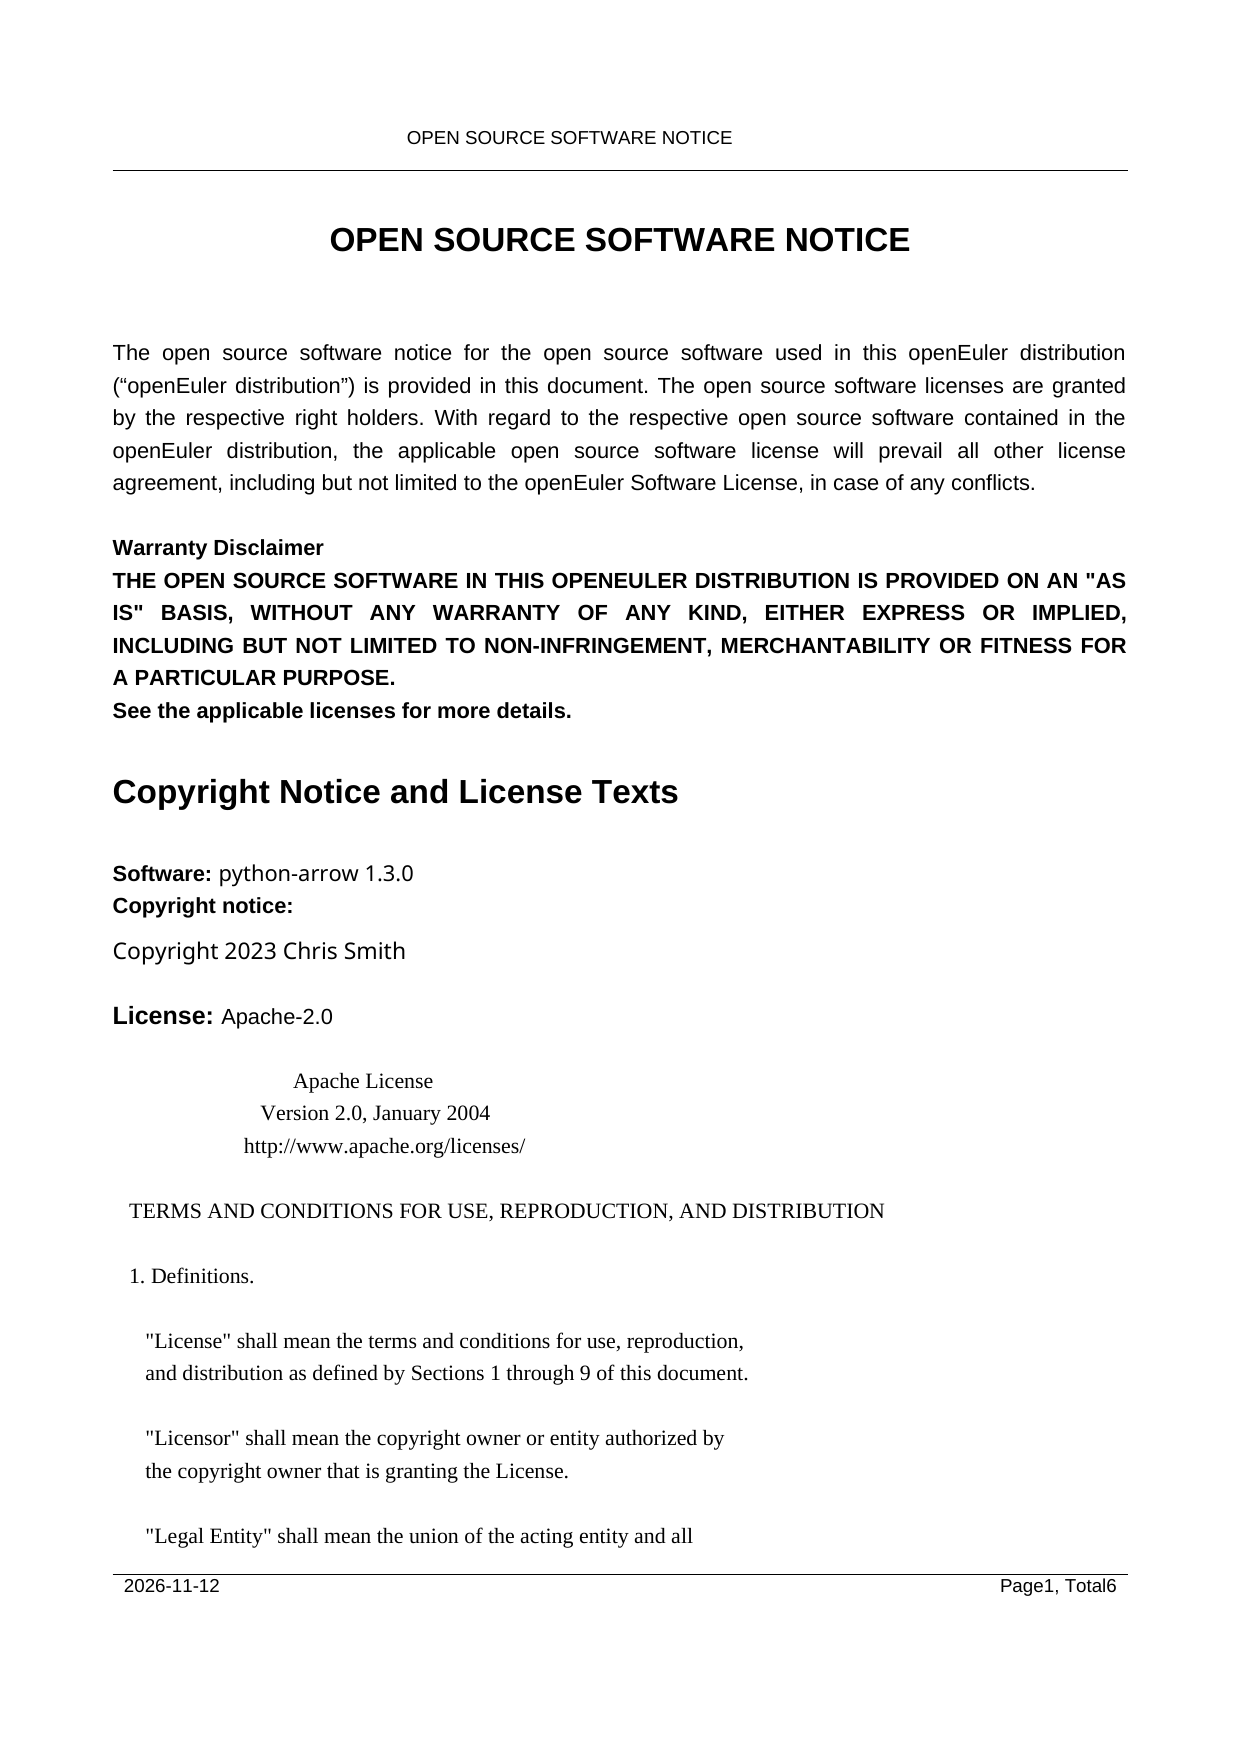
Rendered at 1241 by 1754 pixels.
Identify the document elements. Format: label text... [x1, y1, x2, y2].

title Software: python-arrow 1.3.0 [112, 856, 1128, 889]
text License: Apache-2.0 [112, 999, 1128, 1031]
text The open source software notice for the open source software used in this openEuler distribution (“openEuler distribution”) is provided in this document. The open source software licenses are granted by the respective right holders. With regard to the respective open source software contained in the openEuler distribution, the applicable open source software license will prevail all other license agreement, including but not limited to the openEuler Software License, in case of any conflicts. [112, 336, 1128, 499]
text OPEN SOURCE SOFTWARE NOTICE [112, 206, 1128, 271]
text Copyright notice: [112, 889, 1128, 921]
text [112, 1031, 1128, 1551]
text Warranty Disclaimer [112, 531, 1128, 564]
text THE OPEN SOURCE SOFTWARE IN THIS OPENEULER DISTRIBUTION IS PROVIDED ON AN "AS IS" BASIS, WITHOUT ANY WARRANTY OF ANY KIND, EITHER EXPRESS OR IMPLIED, INCLUDING BUT NOT LIMITED TO NON-INFRINGEMENT, MERCHANTABILITY OR FITNESS FOR A PARTICULAR PURPOSE. See the applicable licenses for more details. [112, 564, 1128, 726]
text Copyright Notice and License Texts [112, 759, 1128, 824]
text Copyright 2023 Chris Smith [112, 934, 1128, 999]
